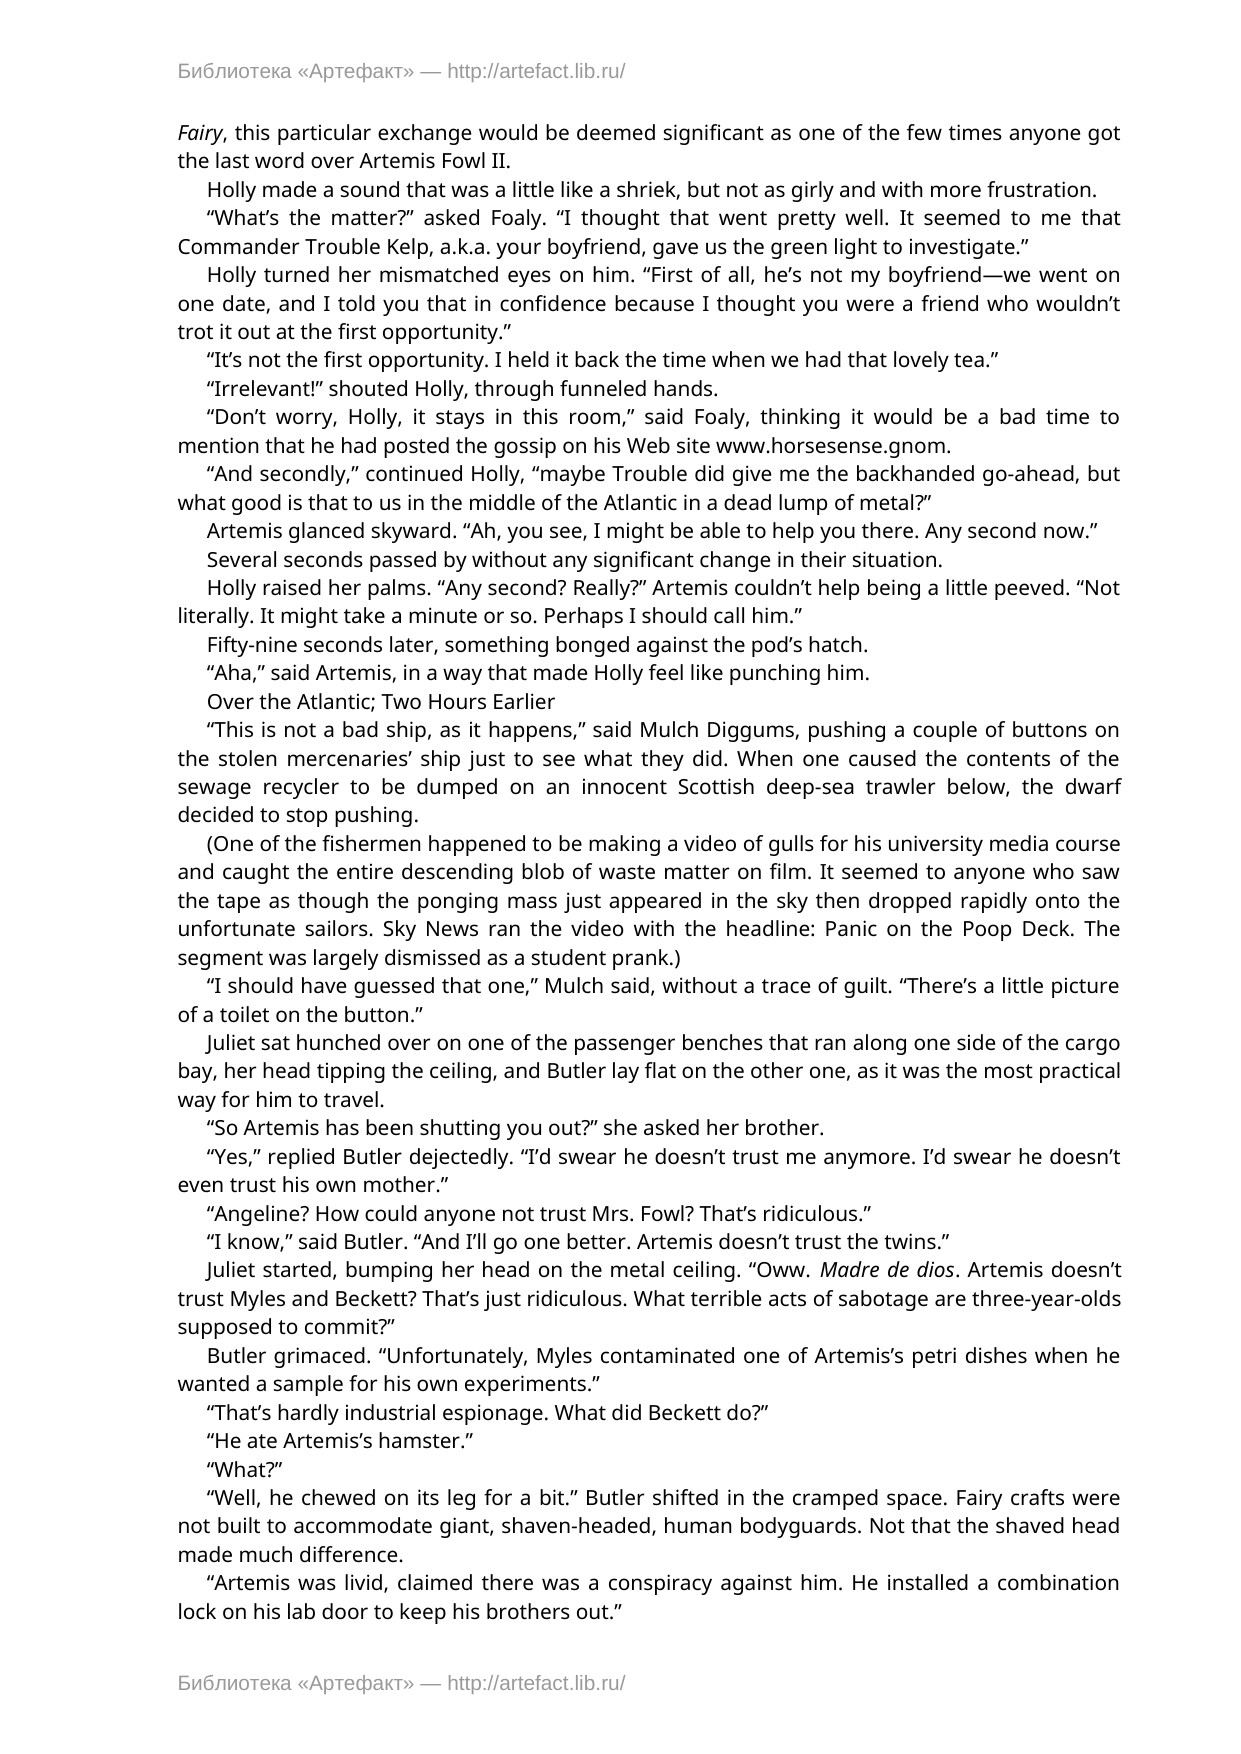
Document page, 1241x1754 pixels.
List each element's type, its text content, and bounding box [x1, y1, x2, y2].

text “So Artemis has been shutting you out?” she asked her brother. [177, 1113, 1122, 1142]
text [177, 118, 1122, 175]
text “Irrelevant!” shouted Holly, through funneled hands. [177, 374, 1122, 402]
text Artemis glanced skyward. “Ah, you see, I might be able to help you there. Any second now.” [177, 516, 1122, 545]
text “What?” [177, 1455, 1122, 1483]
text “Yes,” replied Butler dejectedly. “I’d swear he doesn’t trust me anymore. I’d swear he doesn’t even trust his own mother.” [177, 1142, 1122, 1199]
text Holly made a sound that was a little like a shriek, but not as girly and with more frustration. [177, 175, 1122, 203]
text “That’s hardly industrial espionage. What did Beckett do?” [177, 1398, 1122, 1426]
text Over the Atlantic; Two Hours Earlier [177, 687, 1122, 715]
text Fifty-nine seconds later, something bonged against the pod’s hatch. [177, 630, 1122, 658]
text Juliet started, bumping her head on the metal ceiling. “Oww. Madre de dios. Artemis doesn’t trust Myles and Beckett? That’s just ridiculous. What terrible acts of sabotage are three-year-olds supposed to commit?” [177, 1256, 1122, 1341]
text Holly turned her mismatched eyes on him. “First of all, he’s not my boyfriend—we went on one date, and I told you that in confidence because I thought you were a friend who wouldn’t trot it out at the first opportunity.” [177, 260, 1122, 346]
text “I know,” said Butler. “And I’ll go one better. Artemis doesn’t trust the twins.” [177, 1227, 1122, 1256]
text Several seconds passed by without any significant change in their situation. [177, 545, 1122, 573]
text “Don’t worry, Holly, it stays in this room,” said Foaly, thinking it would be a bad time to mention that he had posted the gossip on his Web site www.horsesense.gnom. [177, 402, 1122, 459]
text “Well, he chewed on its leg for a bit.” Butler shifted in the cramped space. Fairy crafts were not built to accommodate giant, shaven-headed, human bodyguards. Not that the shaved head made much difference. [177, 1483, 1122, 1568]
text “And secondly,” continued Holly, “maybe Trouble did give me the backhanded go-ahead, but what good is that to us in the middle of the Atlantic in a dead lump of metal?” [177, 459, 1122, 516]
text “This is not a bad ship, as it happens,” said Mulch Diggums, pushing a couple of buttons on the stolen mercenaries’ ship just to see what they did. When one caused the contents of the sewage recycler to be dumped on an innocent Scottish deep-sea trawler below, the dwarf decided to stop pushing. [177, 715, 1122, 829]
text “I should have guessed that one,” Mulch said, without a trace of guilt. “There’s a little picture of a toilet on the button.” [177, 971, 1122, 1028]
text “He ate Artemis’s hamster.” [177, 1426, 1122, 1455]
text “Artemis was livid, claimed there was a conspiracy against him. He installed a combination lock on his lab door to keep his brothers out.” [177, 1568, 1122, 1625]
text Holly raised her palms. “Any second? Really?” Artemis couldn’t help being a little peeved. “Not literally. It might take a minute or so. Perhaps I should call him.” [177, 573, 1122, 630]
text Butler grimaced. “Unfortunately, Myles contaminated one of Artemis’s petri dishes when he wanted a sample for his own experiments.” [177, 1341, 1122, 1398]
text Juliet sat hunched over on one of the passenger benches that ran along one side of the cargo bay, her head tipping the ceiling, and Butler lay flat on the other one, as it was the most practical way for him to travel. [177, 1028, 1122, 1113]
text “What’s the matter?” asked Foaly. “I thought that went pretty well. It seemed to me that Commander Trouble Kelp, a.k.a. your boyfriend, gave us the green light to investigate.” [177, 203, 1122, 260]
text “Aha,” said Artemis, in a way that made Holly feel like punching him. [177, 658, 1122, 687]
text “It’s not the first opportunity. I held it back the time when we had that lovely tea.” [177, 346, 1122, 374]
text “Angeline? How could anyone not trust Mrs. Fowl? That’s ridiculous.” [177, 1199, 1122, 1227]
text (One of the fishermen happened to be making a video of gulls for his university media course and caught the entire descending blob of waste matter on film. It seemed to anyone who saw the tape as though the ponging mass just appeared in the sky then dropped rapidly onto the unfortunate sailors. Sky News ran the video with the headline: Panic on the Poop Deck. The segment was largely dismissed as a student prank.) [177, 829, 1122, 971]
